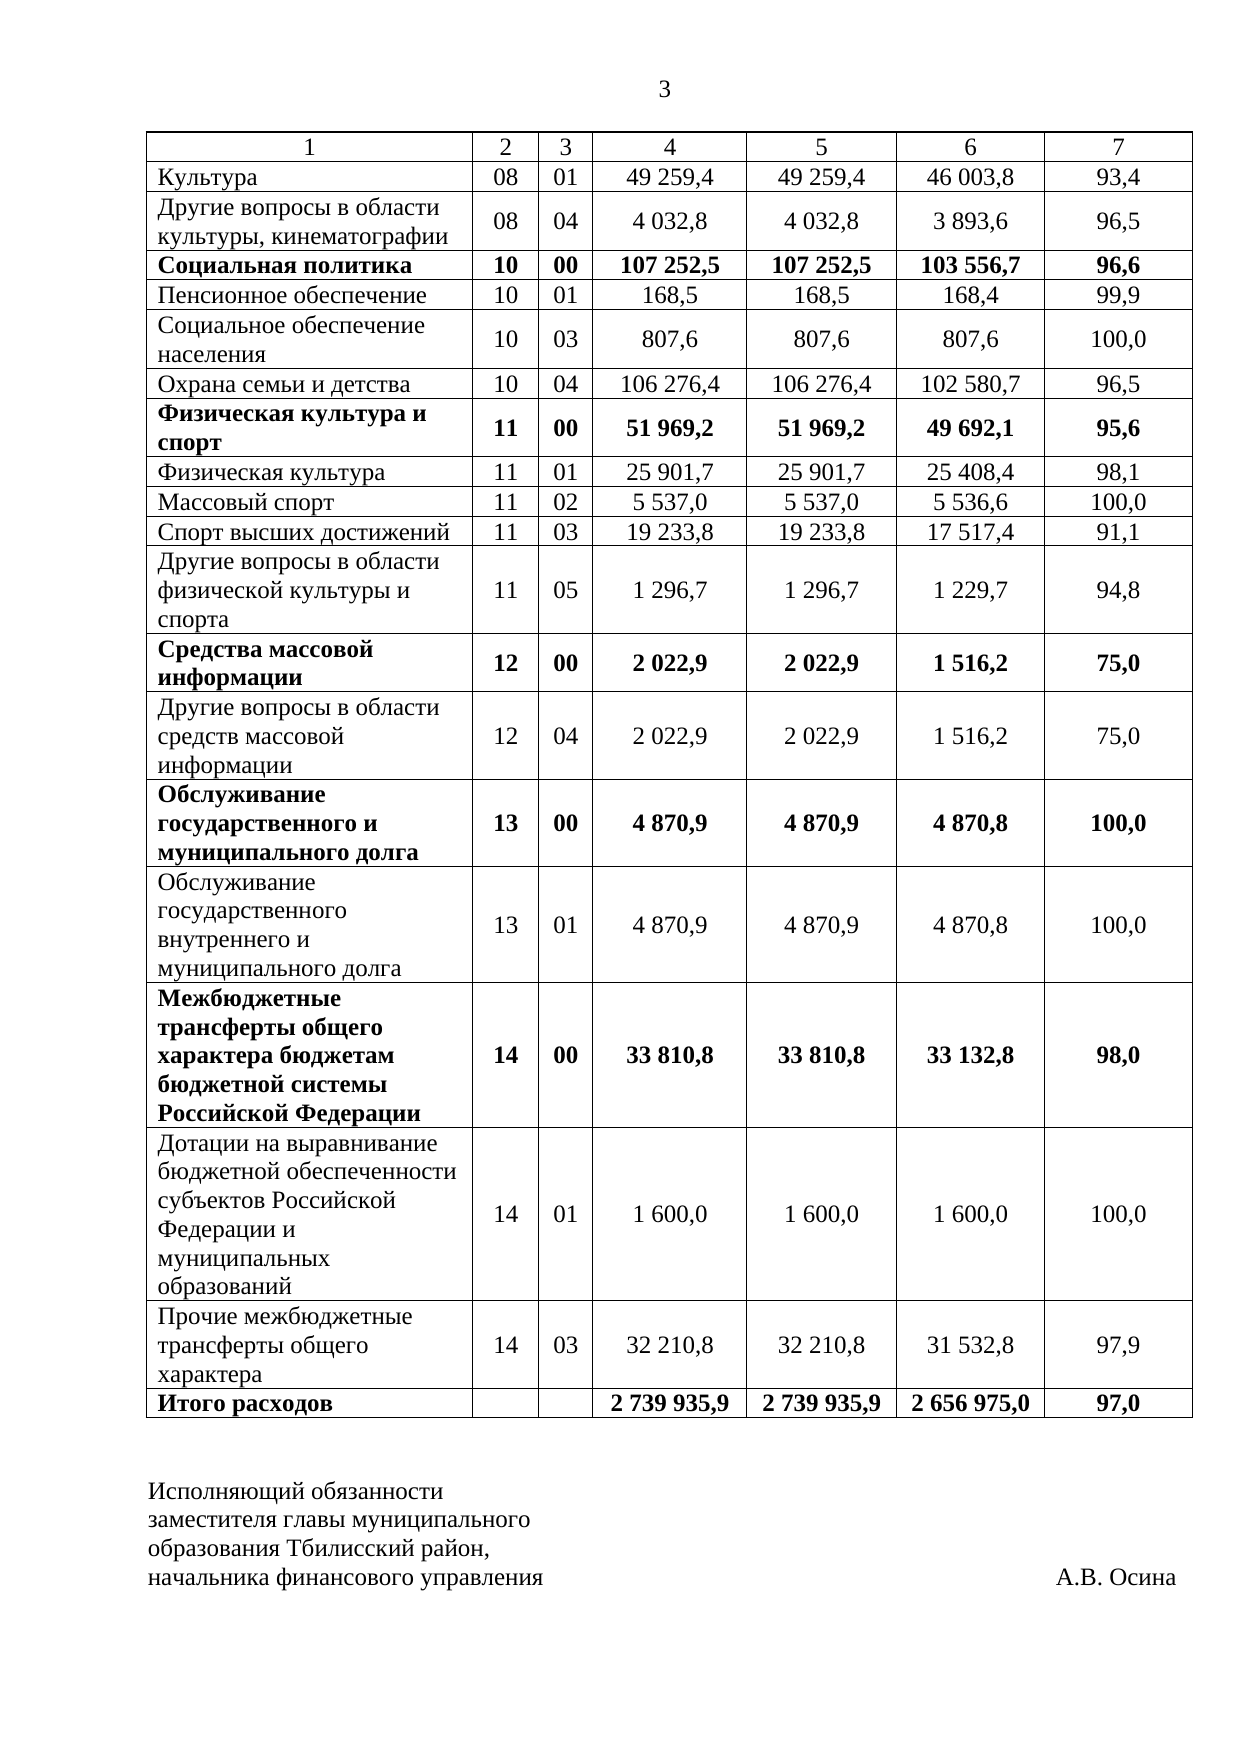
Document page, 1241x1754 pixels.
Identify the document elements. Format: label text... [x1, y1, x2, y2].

table_cell Пенсионное обеспечение [147, 280, 472, 309]
table_cell 1 600,0 [593, 1128, 746, 1300]
table_cell 3 893,6 [897, 192, 1044, 249]
table_cell 31 532,8 [897, 1301, 1044, 1387]
table_cell 100,0 [1045, 867, 1192, 982]
table_cell 13 [473, 867, 538, 982]
table_cell 4 870,8 [897, 867, 1044, 982]
table_cell 95,6 [1045, 399, 1192, 456]
table_cell 103 556,7 [897, 251, 1044, 279]
table_cell 96,6 [1045, 251, 1192, 279]
table_cell 1 296,7 [747, 546, 896, 633]
text начальника финансового управления А.В. Осина [148, 1562, 1181, 1591]
table_cell 3 [539, 133, 592, 161]
table_cell 33 132,8 [897, 983, 1044, 1127]
table_cell 106 276,4 [747, 369, 896, 397]
table_cell 4 870,9 [747, 780, 896, 866]
table_cell 5 [747, 133, 896, 161]
table_cell 01 [539, 1128, 592, 1300]
table_cell 51 969,2 [747, 399, 896, 456]
table_cell 17 517,4 [897, 517, 1044, 545]
table_cell 96,5 [1045, 369, 1192, 397]
text образования Тбилисский район, [148, 1533, 1181, 1562]
table_cell [539, 1389, 592, 1417]
table_cell Обслуживание государственного внутреннего и муниципального долга [147, 867, 472, 982]
table_cell 99,9 [1045, 280, 1192, 309]
table_cell 1 516,2 [897, 634, 1044, 691]
table_cell 97,0 [1045, 1389, 1192, 1417]
table_cell 10 [473, 310, 538, 368]
table_cell 01 [539, 457, 592, 486]
table_cell 100,0 [1045, 310, 1192, 368]
table_cell 08 [473, 192, 538, 249]
table_cell 49 692,1 [897, 399, 1044, 456]
table_cell 98,0 [1045, 983, 1192, 1127]
table_cell 6 [897, 133, 1044, 161]
table_cell 11 [473, 517, 538, 545]
table_cell 4 [593, 133, 746, 161]
table_cell 10 [473, 251, 538, 279]
table_cell Обслуживание государственного и муниципального долга [147, 780, 472, 866]
table_cell Физическая культура и спорт [147, 399, 472, 456]
table_cell Дотации на выравнивание бюджетной обеспеченности субъектов Российской Федерации и муниципальных образований [147, 1128, 472, 1300]
table_cell 32 210,8 [593, 1301, 746, 1387]
table_cell 2 739 935,9 [747, 1389, 896, 1417]
table_cell 51 969,2 [593, 399, 746, 456]
table_cell 1 516,2 [897, 692, 1044, 778]
table_cell 2 [473, 133, 538, 161]
table_cell 25 901,7 [747, 457, 896, 486]
table_cell 1 600,0 [747, 1128, 896, 1300]
table_cell 46 003,8 [897, 162, 1044, 191]
table_cell 2 739 935,9 [593, 1389, 746, 1417]
table_cell 01 [539, 280, 592, 309]
table_cell 4 870,9 [593, 780, 746, 866]
table_cell 98,1 [1045, 457, 1192, 486]
table_cell 11 [473, 487, 538, 516]
table_cell Средства массовой информации [147, 634, 472, 691]
table_cell 807,6 [593, 310, 746, 368]
table_cell 33 810,8 [747, 983, 896, 1127]
table_cell Итого расходов [147, 1389, 472, 1417]
table_cell 02 [539, 487, 592, 516]
table_cell Другие вопросы в области средств массовой информации [147, 692, 472, 778]
table_cell Спорт высших достижений [147, 517, 472, 545]
table_cell 00 [539, 983, 592, 1127]
table_cell 97,9 [1045, 1301, 1192, 1387]
table_cell Физическая культура [147, 457, 472, 486]
table_cell 102 580,7 [897, 369, 1044, 397]
table_cell 100,0 [1045, 780, 1192, 866]
table_cell 2 022,9 [593, 692, 746, 778]
table_cell 107 252,5 [747, 251, 896, 279]
table_cell 01 [539, 162, 592, 191]
table_cell 25 901,7 [593, 457, 746, 486]
table_cell 4 032,8 [747, 192, 896, 249]
table_cell 12 [473, 634, 538, 691]
table_cell 03 [539, 310, 592, 368]
table_cell 03 [539, 1301, 592, 1387]
table_cell 1 229,7 [897, 546, 1044, 633]
table_cell 1 296,7 [593, 546, 746, 633]
table_cell 13 [473, 780, 538, 866]
table_cell 04 [539, 192, 592, 249]
table_cell 168,4 [897, 280, 1044, 309]
table_cell 25 408,4 [897, 457, 1044, 486]
table_cell 33 810,8 [593, 983, 746, 1127]
table_cell 08 [473, 162, 538, 191]
table_cell 11 [473, 546, 538, 633]
table_cell 5 536,6 [897, 487, 1044, 516]
table_cell 5 537,0 [747, 487, 896, 516]
table_cell 168,5 [593, 280, 746, 309]
table_cell 807,6 [897, 310, 1044, 368]
table_cell 19 233,8 [747, 517, 896, 545]
table_cell 94,8 [1045, 546, 1192, 633]
table_cell 11 [473, 457, 538, 486]
table_cell 4 870,8 [897, 780, 1044, 866]
table_cell 4 032,8 [593, 192, 746, 249]
table_cell 1 600,0 [897, 1128, 1044, 1300]
table_cell 04 [539, 369, 592, 397]
table_cell 807,6 [747, 310, 896, 368]
table_cell Социальная политика [147, 251, 472, 279]
table_cell 168,5 [747, 280, 896, 309]
table_cell 106 276,4 [593, 369, 746, 397]
table_cell 10 [473, 280, 538, 309]
table_cell 1 [147, 133, 472, 161]
table_cell 05 [539, 546, 592, 633]
table_cell 96,5 [1045, 192, 1192, 249]
table_cell 14 [473, 1301, 538, 1387]
table_cell 00 [539, 634, 592, 691]
table_cell 100,0 [1045, 1128, 1192, 1300]
table_cell 4 870,9 [593, 867, 746, 982]
table_cell 03 [539, 517, 592, 545]
table_cell 2 022,9 [747, 634, 896, 691]
table_cell 00 [539, 399, 592, 456]
table_cell 12 [473, 692, 538, 778]
table_cell 2 022,9 [593, 634, 746, 691]
table_cell 14 [473, 983, 538, 1127]
table_cell 11 [473, 399, 538, 456]
table_cell Социальное обеспечение населения [147, 310, 472, 368]
table_cell 75,0 [1045, 634, 1192, 691]
table_cell Культура [147, 162, 472, 191]
table_cell 14 [473, 1128, 538, 1300]
table_cell 00 [539, 251, 592, 279]
table_cell 4 870,9 [747, 867, 896, 982]
table_cell 00 [539, 780, 592, 866]
table_cell 5 537,0 [593, 487, 746, 516]
table_cell 7 [1045, 133, 1192, 161]
table_cell 91,1 [1045, 517, 1192, 545]
table_cell 107 252,5 [593, 251, 746, 279]
table_cell Прочие межбюджетные трансферты общего характера [147, 1301, 472, 1387]
table_cell 100,0 [1045, 487, 1192, 516]
table_cell 93,4 [1045, 162, 1192, 191]
table_cell 01 [539, 867, 592, 982]
table_cell Другие вопросы в области физической культуры и спорта [147, 546, 472, 633]
table_cell 10 [473, 369, 538, 397]
text заместителя главы муниципального [148, 1504, 1181, 1533]
text Исполняющий обязанности [148, 1476, 1181, 1504]
table_cell 2 022,9 [747, 692, 896, 778]
table_cell Другие вопросы в области культуры, кинематографии [147, 192, 472, 249]
table_cell 2 656 975,0 [897, 1389, 1044, 1417]
table_cell Охрана семьи и детства [147, 369, 472, 397]
table_cell Межбюджетные трансферты общего характера бюджетам бюджетной системы Российской Федерации [147, 983, 472, 1127]
table_cell 04 [539, 692, 592, 778]
table_cell Массовый спорт [147, 487, 472, 516]
table_cell 49 259,4 [593, 162, 746, 191]
table_cell [473, 1389, 538, 1417]
table_cell 19 233,8 [593, 517, 746, 545]
table_cell 32 210,8 [747, 1301, 896, 1387]
table_cell 49 259,4 [747, 162, 896, 191]
table_cell 75,0 [1045, 692, 1192, 778]
